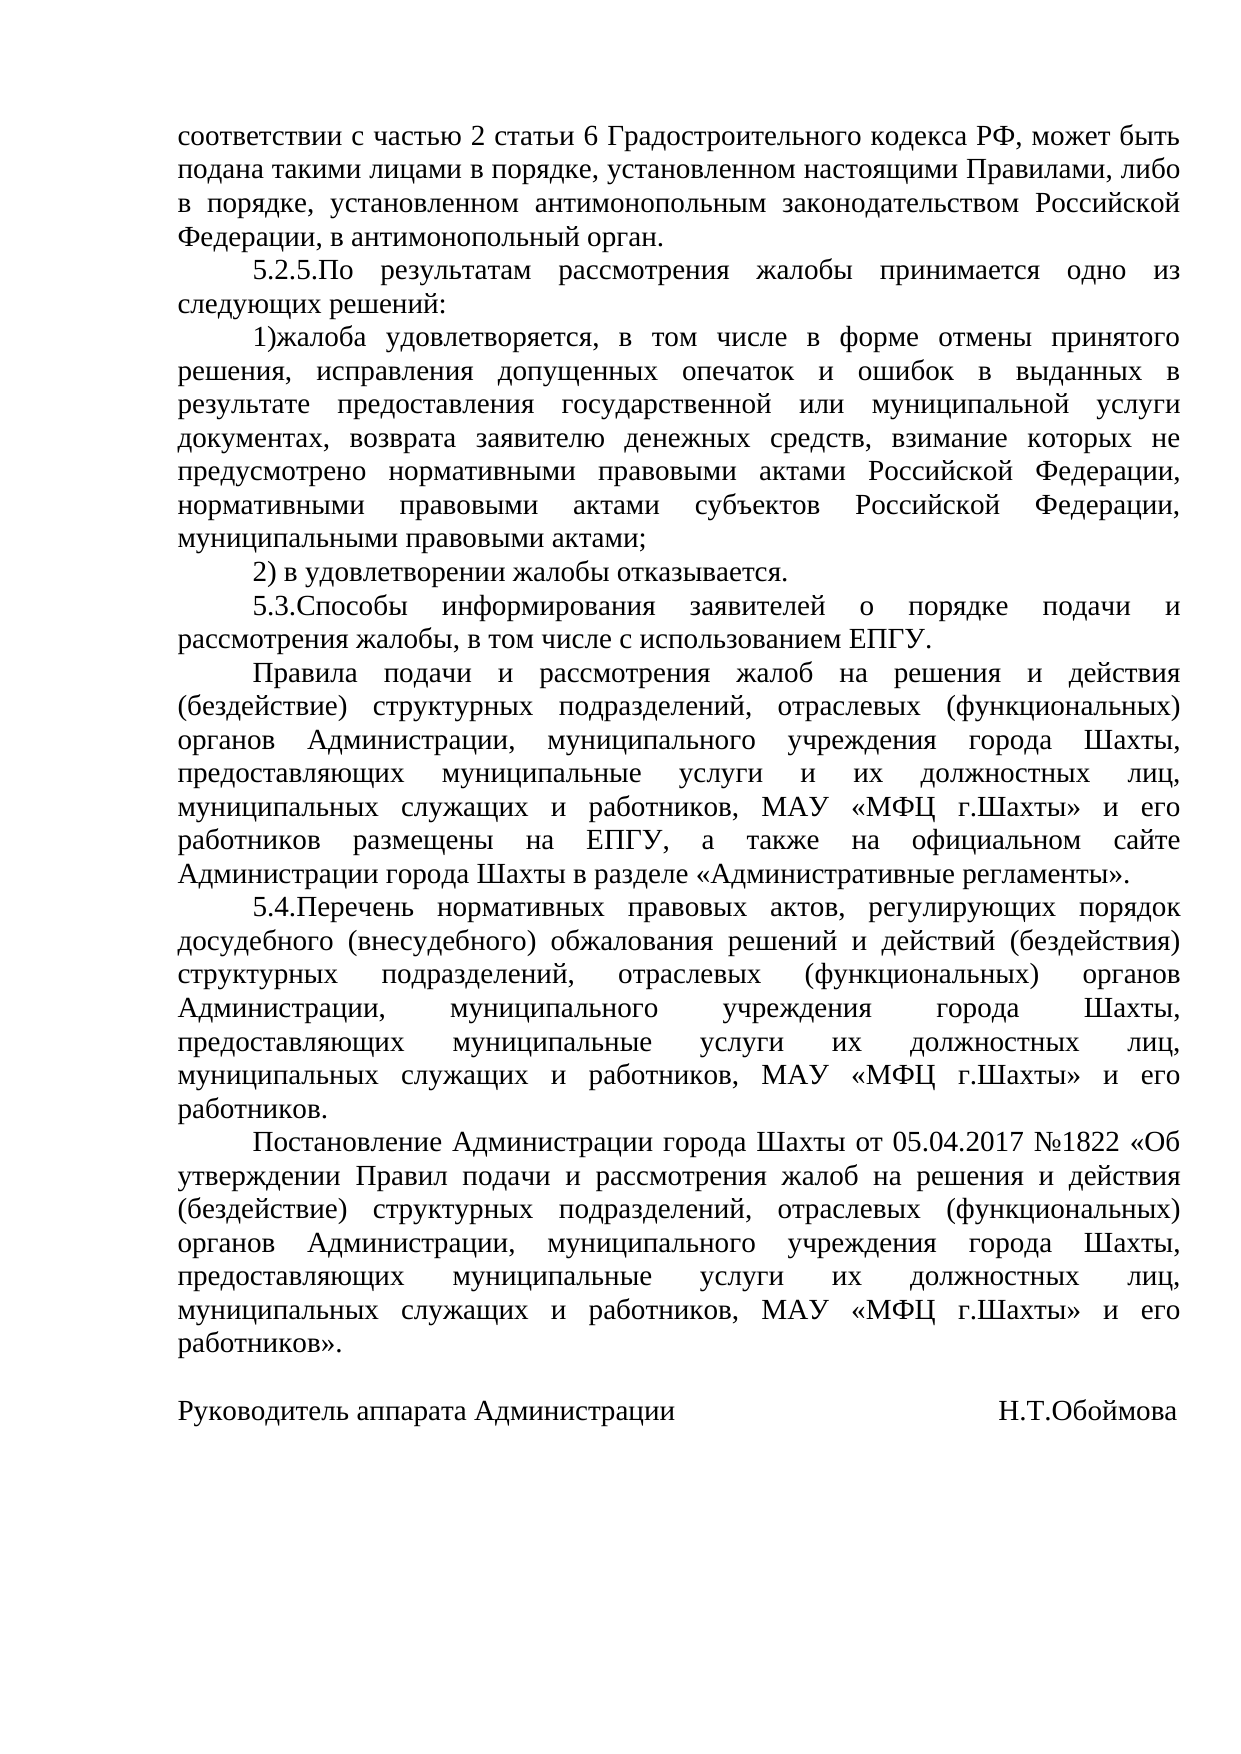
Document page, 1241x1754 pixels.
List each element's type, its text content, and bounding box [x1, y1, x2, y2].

text 5.2.5.По результатам рассмотрения жалобы принимается одно из следующих решений: [177, 252, 1181, 319]
text Правила подачи и рассмотрения жалоб на решения и действия (бездействие) структурных подразделений, отраслевых (функциональных) органов Администрации, муниципального учреждения города Шахты, предоставляющих муниципальные услуги и их должностных лиц, муниципальных служащих и работников, МАУ «МФЦ г.Шахты» и его работников размещены на ЕПГУ, а также на официальном сайте Администрации города Шахты в разделе «Административные регламенты». [177, 655, 1181, 889]
text Постановление Администрации города Шахты от 05.04.2017 №1822 «Об утверждении Правил подачи и рассмотрения жалоб на решения и действия (бездействие) структурных подразделений, отраслевых (функциональных) органов Администрации, муниципального учреждения города Шахты, предоставляющих муниципальные услуги их должностных лиц, муниципальных служащих и работников, МАУ «МФЦ г.Шахты» и его работников». [177, 1124, 1181, 1359]
text 2) в удовлетворении жалобы отказывается. [177, 554, 1181, 588]
text 1)жалоба удовлетворяется, в том числе в форме отмены принятого решения, исправления допущенных опечаток и ошибок в выданных в результате предоставления государственной или муниципальной услуги документах, возврата заявителю денежных средств, взимание которых не предусмотрено нормативными правовыми актами Российской Федерации, нормативными правовыми актами субъектов Российской Федерации, муниципальными правовыми актами; [177, 319, 1181, 554]
text 5.3.Способы информирования заявителей о порядке подачи и рассмотрения жалобы, в том числе с использованием ЕПГУ. [177, 588, 1181, 655]
text 5.4.Перечень нормативных правовых актов, регулирующих порядок досудебного (внесудебного) обжалования решений и действий (бездействия) структурных подразделений, отраслевых (функциональных) органов Администрации, муниципального учреждения города Шахты, предоставляющих муниципальные услуги их должностных лиц, муниципальных служащих и работников, МАУ «МФЦ г.Шахты» и его работников. [177, 889, 1181, 1124]
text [177, 118, 1181, 252]
text Руководитель аппарата Администрации Н.Т.Обоймова [177, 1393, 1181, 1426]
